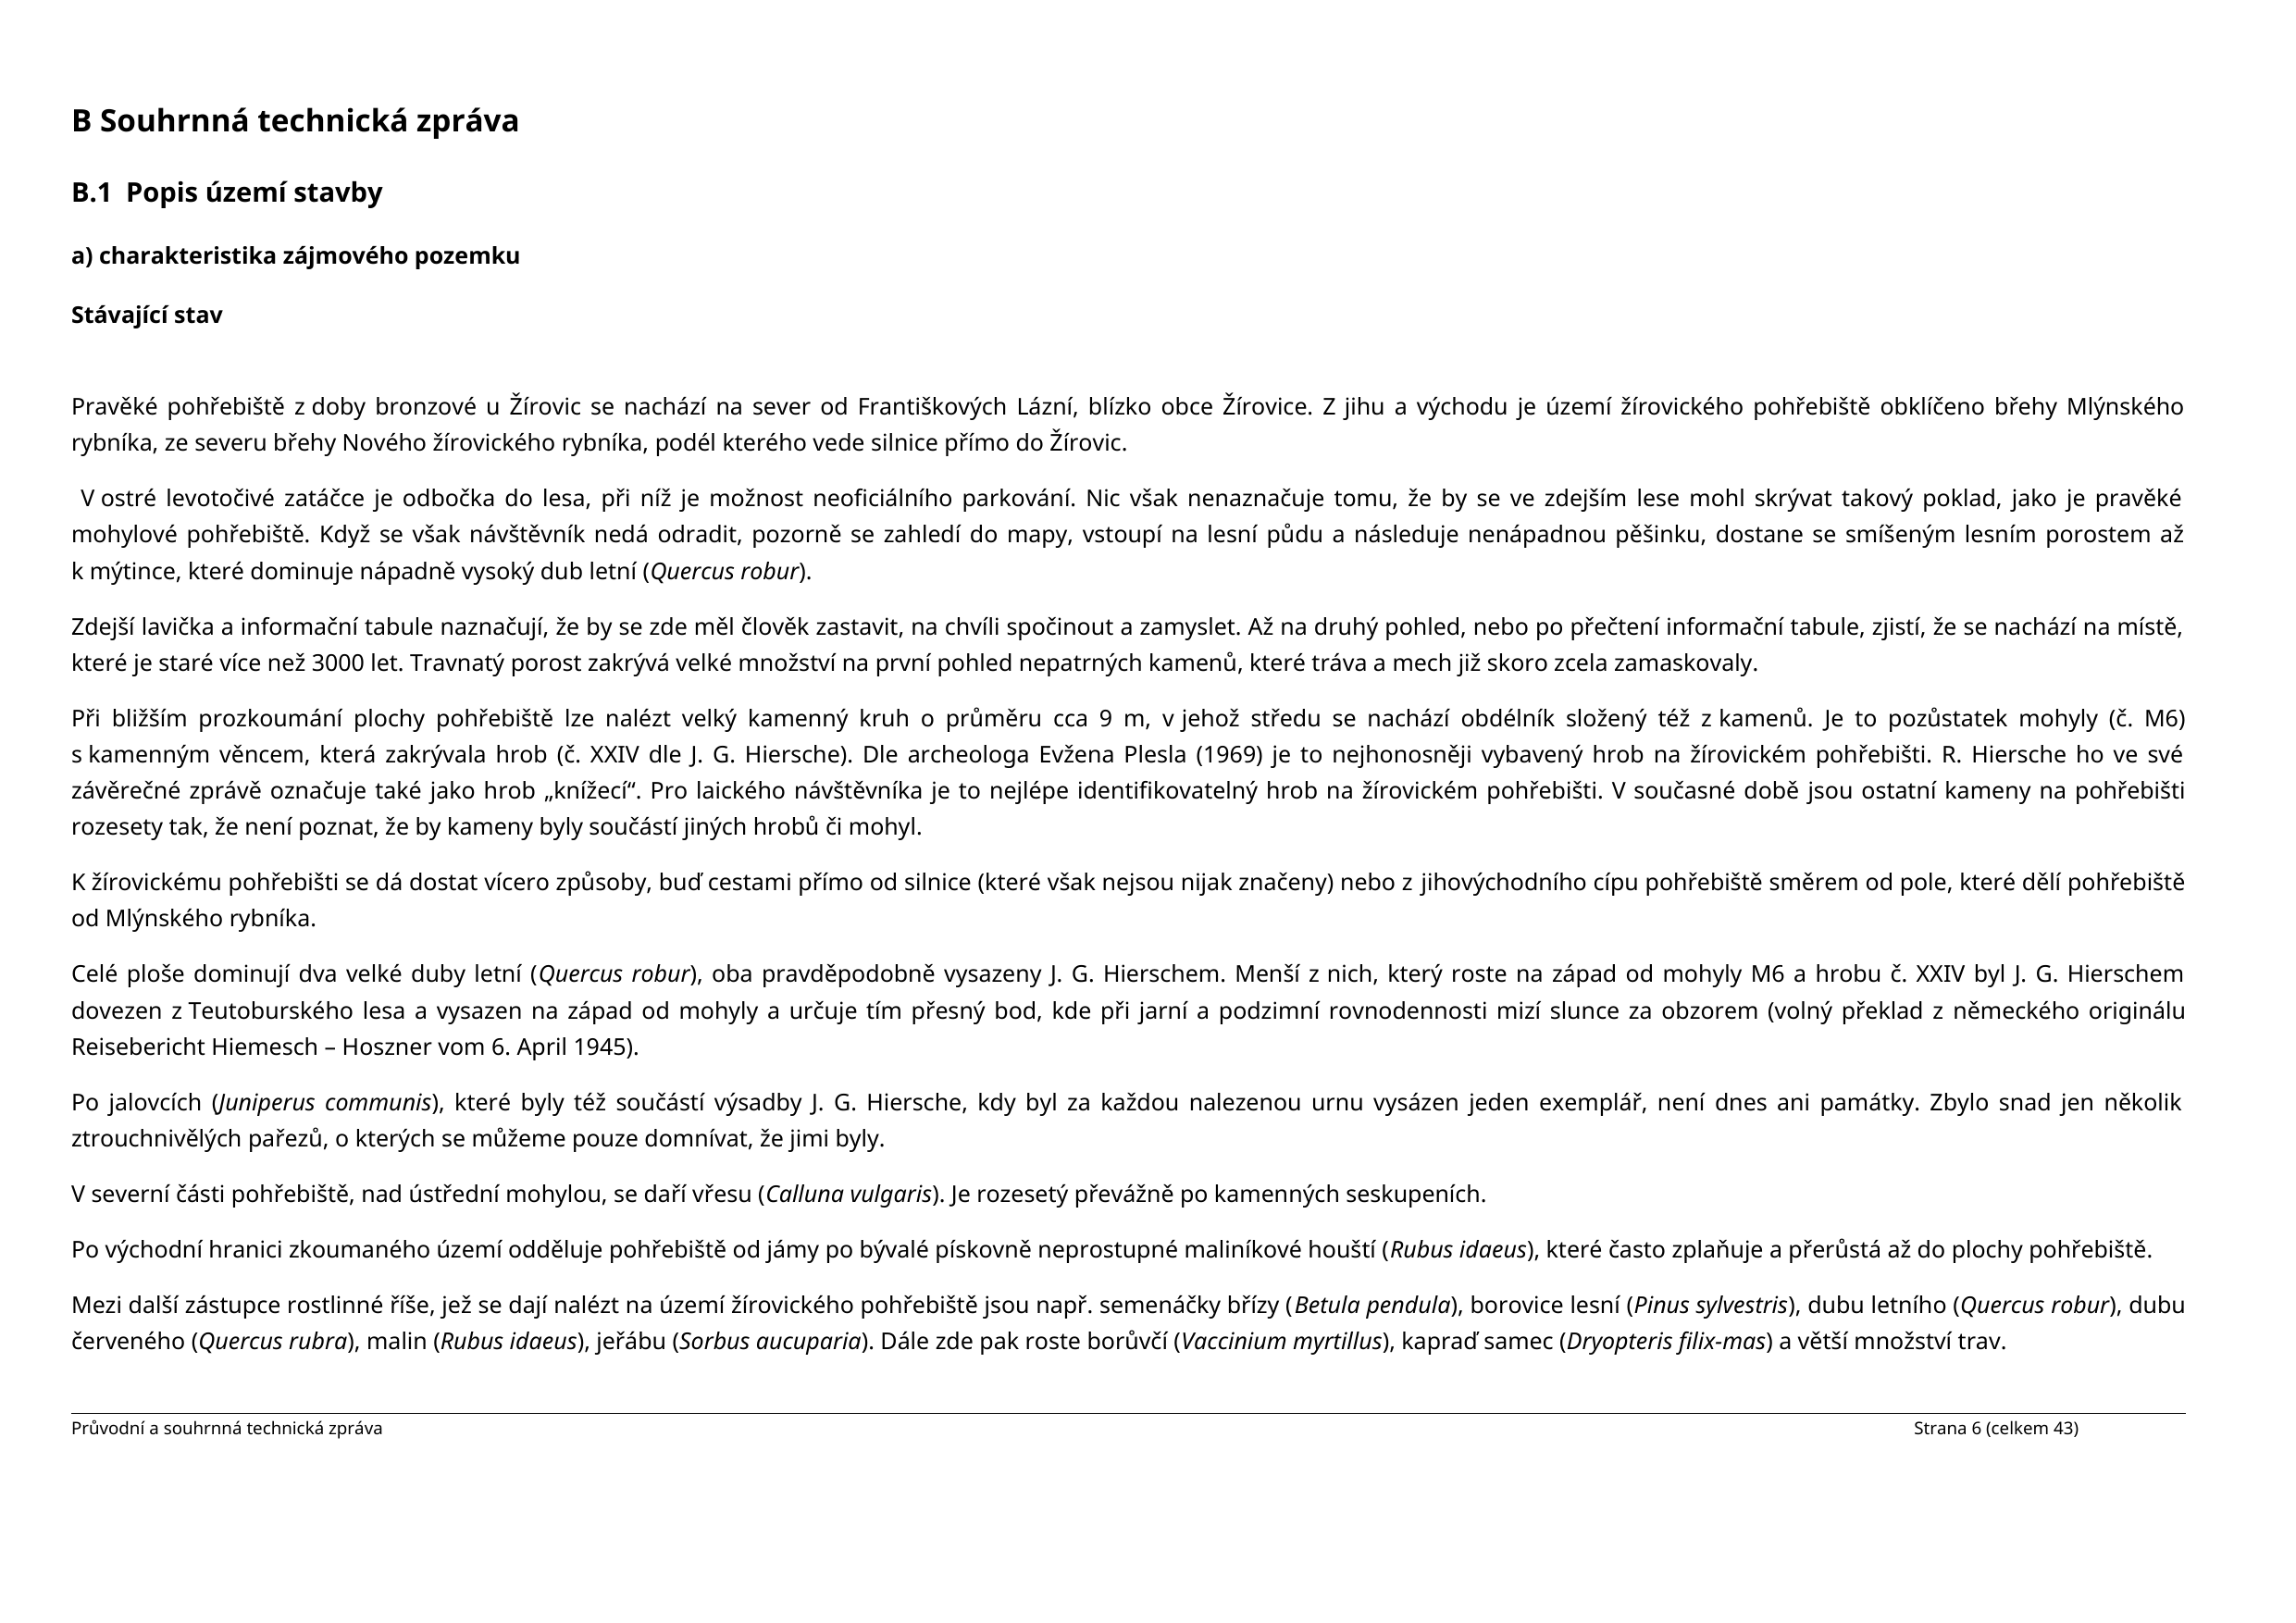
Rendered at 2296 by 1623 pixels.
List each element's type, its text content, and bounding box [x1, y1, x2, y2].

text Pravěké pohřebiště z doby bronzové u Žírovic se nachází na sever od Františkových Lázní, blízko obce Žírovice. Z jihu a východu je území žírovického pohřebiště obklíčeno břehy Mlýnského rybníka, ze severu břehy Nového žírovického rybníka, podél kterého vede silnice přímo do Žírovic. [71, 390, 2186, 458]
text Po jalovcích (Juniperus communis), které byly též součástí výsadby J. G. Hiersche, kdy byl za každou nalezenou urnu vysázen jeden exemplář, není dnes ani památky. Zbylo snad jen několik ztrouchnivělých pařezů, o kterých se můžeme pouze domnívat, že jimi byly. [71, 1085, 2186, 1154]
text B Souhrnná technická zpráva [71, 98, 2186, 141]
list Stávající stav [71, 298, 2186, 330]
text Mezi další zástupce rostlinné říše, jež se dají nalézt na území žírovického pohřebiště jsou např. semenáčky břízy (Betula pendula), borovice lesní (Pinus sylvestris), dubu letního (Quercus robur), dubu červeného (Quercus rubra), malin (Rubus idaeus), jeřábu (Sorbus aucuparia). Dále zde pak roste borůvčí (Vaccinium myrtillus), kapraď samec (Dryopteris filix-mas) a větší množství trav. [71, 1288, 2186, 1357]
text Zdejší lavička a informační tabule naznačují, že by se zde měl člověk zastavit, na chvíli spočinout a zamyslet. Až na druhý pohled, nebo po přečtení informační tabule, zjistí, že se nachází na místě, které je staré více než 3000 let. Travnatý porost zakrývá velké množství na první pohled nepatrných kamenů, které tráva a mech již skoro zcela zamaskovaly. [71, 610, 2186, 677]
text Po východní hranici zkoumaného území odděluje pohřebiště od jámy po bývalé pískovně neprostupné maliníkové houští (Rubus idaeus), které často zplaňuje a přerůstá až do plochy pohřebiště. [71, 1233, 2186, 1265]
text V ostré levotočivé zatáčce je odbočka do lesa, při níž je možnost neoficiálního parkování. Nic však nenaznačuje tomu, že by se ve zdejším lese mohl skrývat takový poklad, jako je pravěké mohylové pohřebiště. Když se však návštěvník nedá odradit, pozorně se zahledí do mapy, vstoupí na lesní půdu a následuje nenápadnou pěšinku, dostane se smíšeným lesním porostem až k mýtince, které dominuje nápadně vysoký dub letní (Quercus robur). [71, 482, 2186, 586]
text a) charakteristika zájmového pozemku [71, 240, 2186, 271]
text K žírovickému pohřebišti se dá dostat vícero způsoby, buď cestami přímo od silnice (které však nejsou nijak značeny) nebo z jihovýchodního cípu pohřebiště směrem od pole, které dělí pohřebiště od Mlýnského rybníka. [71, 866, 2186, 934]
text B.1 Popis území stavby [71, 173, 2186, 210]
text V severní části pohřebiště, nad ústřední mohylou, se daří vřesu (Calluna vulgaris). Je rozesetý převážně po kamenných seskupeních. [71, 1177, 2186, 1209]
text Při bližším prozkoumání plochy pohřebiště lze nalézt velký kamenný kruh o průměru cca 9 m, v jehož středu se nachází obdélník složený též z kamenů. Je to pozůstatek mohyly (č. M6) s kamenným věncem, která zakrývala hrob (č. XXIV dle J. G. Hiersche). Dle archeologa Evžena Plesla (1969) je to nejhonosněji vybavený hrob na žírovickém pohřebišti. R. Hiersche ho ve své závěrečné zprávě označuje také jako hrob „knížecí“. Pro laického návštěvníka je to nejlépe identifikovatelný hrob na žírovickém pohřebišti. V současné době jsou ostatní kameny na pohřebišti rozesety tak, že není poznat, že by kameny byly součástí jiných hrobů či mohyl. [71, 701, 2186, 842]
text Celé ploše dominují dva velké duby letní (Quercus robur), oba pravděpodobně vysazeny J. G. Hierschem. Menší z nich, který roste na západ od mohyly M6 a hrobu č. XXIV byl J. G. Hierschem dovezen z Teutoburského lesa a vysazen na západ od mohyly a určuje tím přesný bod, kde při jarní a podzimní rovnodennosti mizí slunce za obzorem (volný překlad z německého originálu Reisebericht Hiemesch – Hoszner vom 6. April 1945). [71, 958, 2186, 1061]
